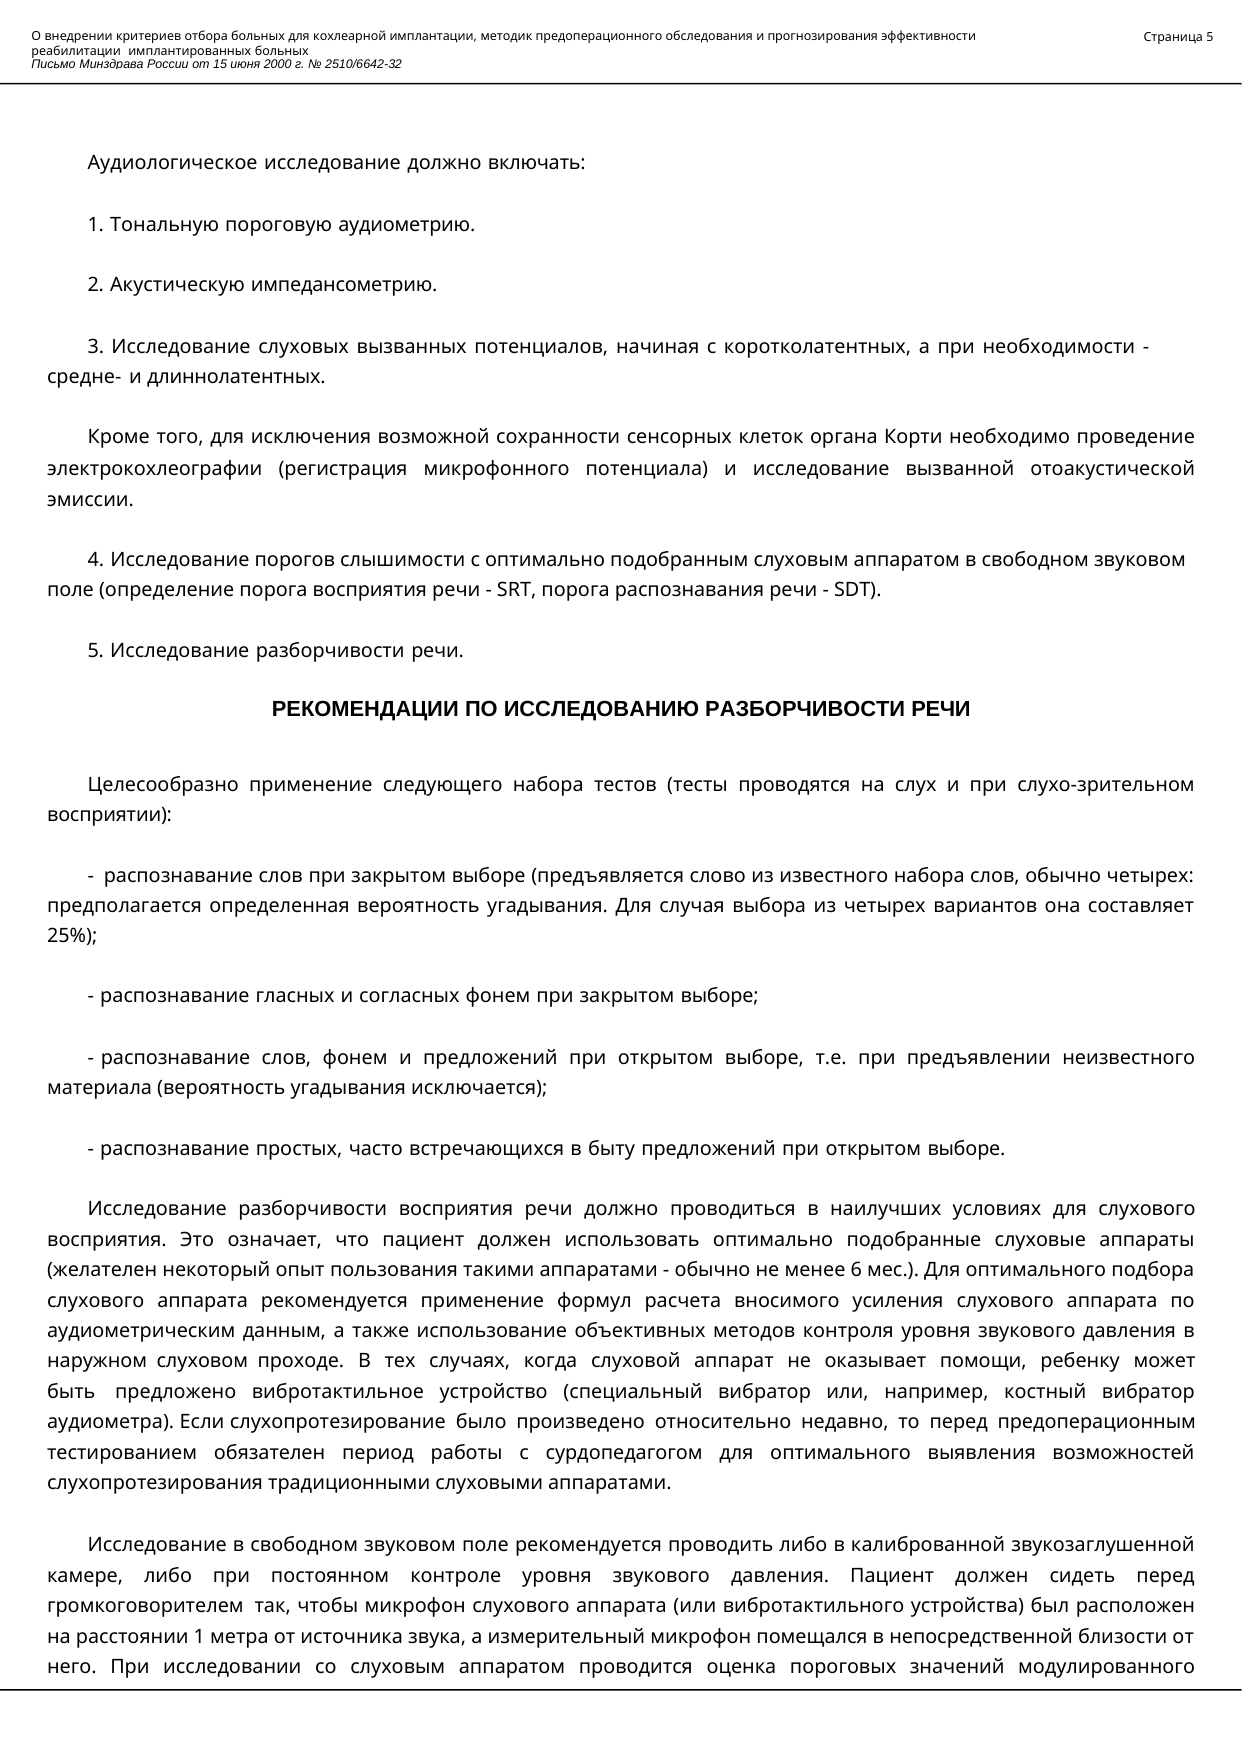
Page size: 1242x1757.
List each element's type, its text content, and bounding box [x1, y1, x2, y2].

text Исследование разборчивости восприятия речи должно проводиться в наилучших условиях для слухового восприятия. Это означает, что пациент должен использовать оптимально подобранные слуховые аппараты (желателен некоторый опыт пользования такими аппаратами - обычно не менее 6 мес.). Для оптимального подбора слухового аппарата рекомендуется применение формул расчета вносимого усиления слухового аппарата по аудиометрическим данным, а также использование объективных методов контроля уровня звукового давления в наружном слуховом проходе. В тех случаях, когда слуховой аппарат не оказывает помощи, ребенку может быть предложено вибротактильное устройство (специальный вибратор или, например, костный вибратор аудиометра). Если слухопротезирование было произведено относительно недавно, то перед предоперационным тестированием обязателен период работы с сурдопедагогом для оптимального выявления возможностей слухопротезирования традиционными слуховыми аппаратами. [47, 1194, 1196, 1495]
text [47, 1531, 1196, 1679]
list распознавание простых, часто встречающихся в быту предложений при открытом выборе. [87, 1134, 1206, 1161]
list Исследование порогов слышимости с оптимально подобранным слуховым аппаратом в свободном звуковом поле (определение порога восприятия речи - SRT, порога распознавания речи - SDT). [47, 545, 1196, 602]
list Исследование слуховых вызванных потенциалов, начиная с коротколатентных, а при необходимости - средне- и длиннолатентных. [47, 332, 1196, 389]
subtitle РЕКОМЕНДАЦИИ ПО ИССЛЕДОВАНИЮ РАЗБОРЧИВОСТИ РЕЧИ [259, 696, 984, 721]
text Аудиологическое исследование должно включать: [87, 148, 1206, 176]
list распознавание гласных и согласных фонем при закрытом выборе; [87, 981, 1206, 1008]
list Исследование разборчивости речи. [87, 637, 1206, 664]
list распознавание слов при закрытом выборе (предъявляется слово из известного набора слов, обычно четырех: предполагается определенная вероятность угадывания. Для случая выбора из четырех вариантов она составляет 25%); [47, 862, 1196, 948]
list Тональную пороговую аудиометрию. [87, 210, 1206, 237]
text Целесообразно применение следующего набора тестов (тесты проводятся на слух и при слухо-зрительном восприятии): [47, 770, 1196, 827]
list Акустическую импедансометрию. [87, 271, 1206, 297]
list распознавание слов, фонем и предложений при открытом выборе, т.е. при предъявлении неизвестного материала (вероятность угадывания исключается); [47, 1043, 1196, 1100]
text Кроме того, для исключения возможной сохранности сенсорных клеток органа Корти необходимо проведение электрокохлеографии (регистрация микрофонного потенциала) и исследование вызванной отоакустической эмиссии. [47, 422, 1196, 513]
